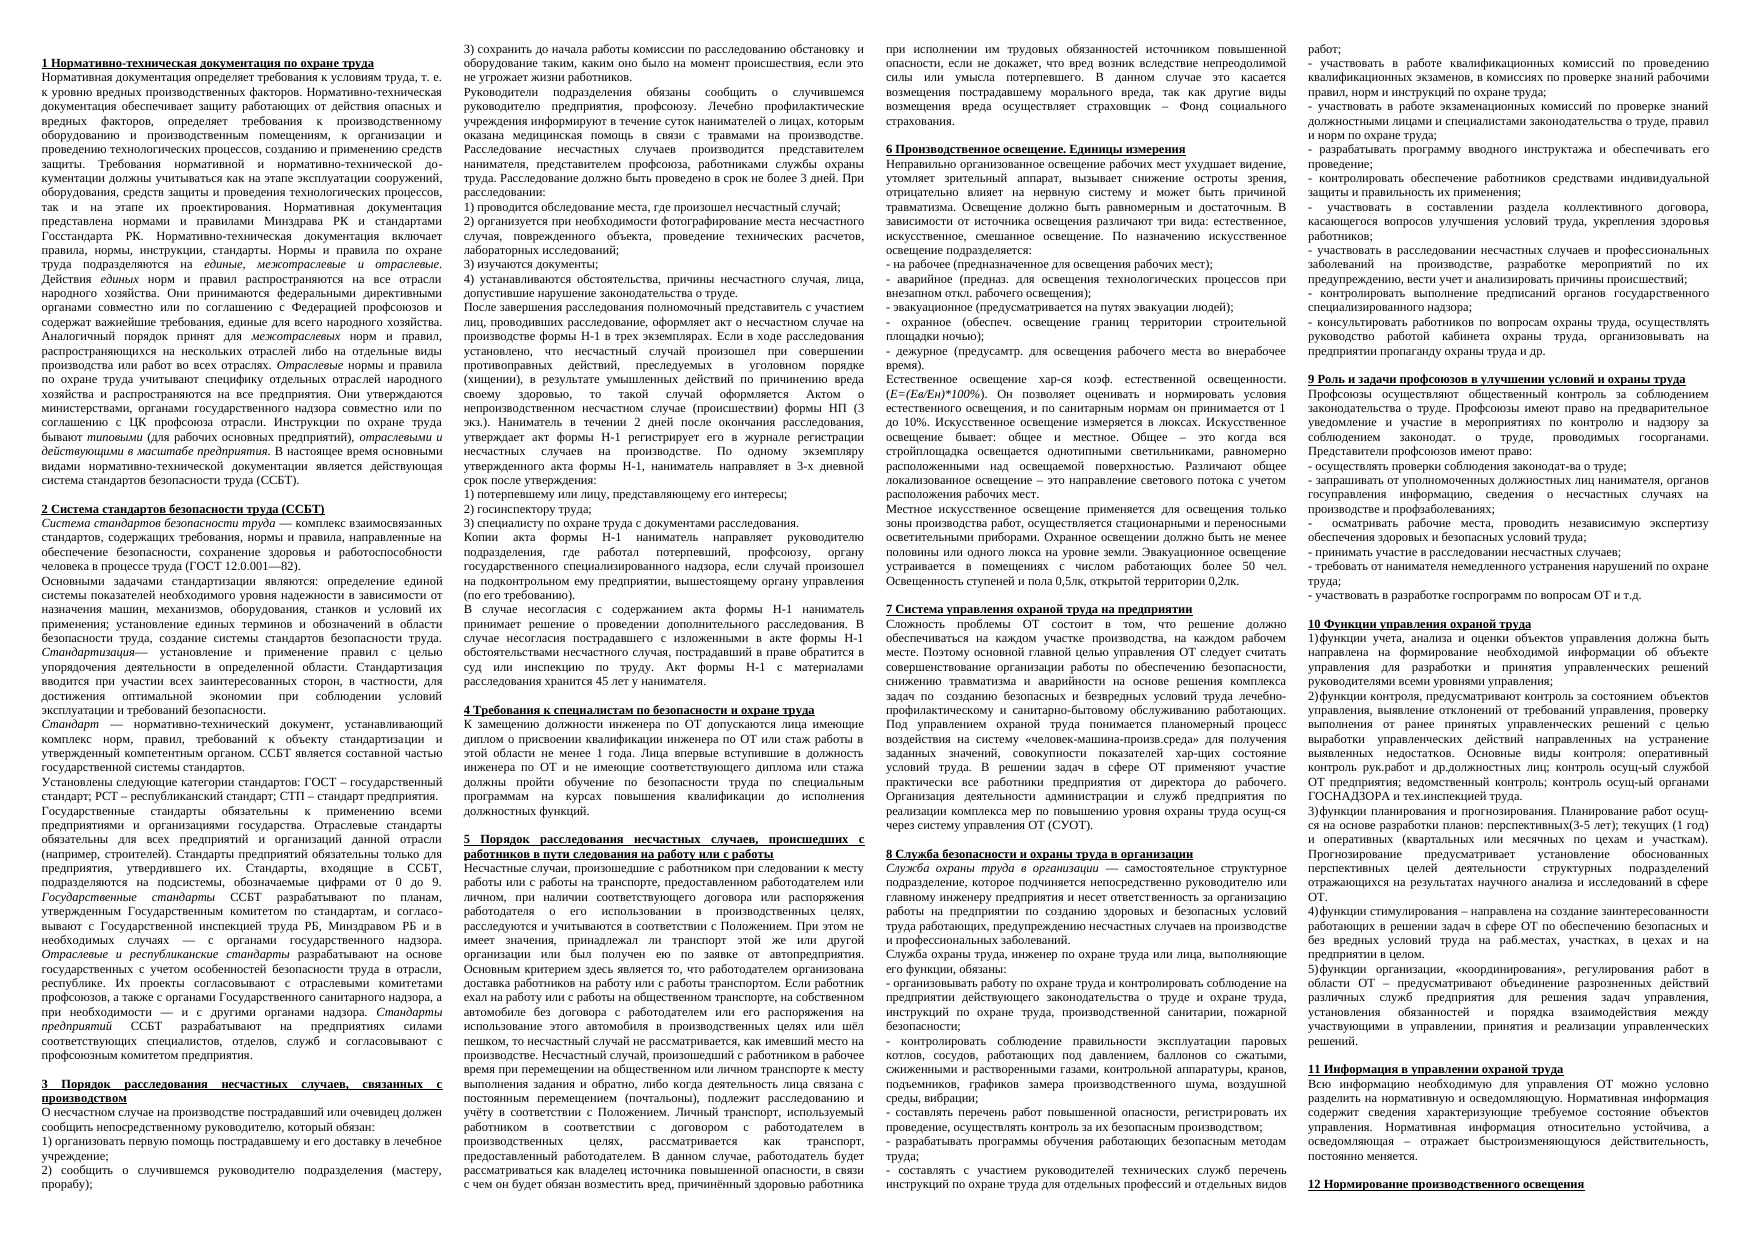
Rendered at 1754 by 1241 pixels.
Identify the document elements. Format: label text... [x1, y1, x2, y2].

text Несчастные случаи, произошедшие с работником при следовании к месту работы или с работы на транспорте, предоставленном работодателем или личном, при наличии соответствующего договора или распоряжения работодателя о его использовании в производственных целях, расследуются и учитываются в соответствии с Положением. При этом не имеет значения, принадлежал ли транспорт этой же или другой организации или был получен ею по заявке от автопредприятия. Основным критерием здесь является то, что работодателем организована доставка работников на работу или с работы транспортом. Если работник ехал на работу или с работы на общественном транспорте, на собственном автомобиле без договора с работодателем или его распоряжения на использование этого автомобиля в производственных целях или шёл пешком, то несчастный случай не рассматривается, как имевший место на производстве. Несчастный случай, произошедший с работником в рабочее время при перемещении на общественном или личном транспорте к месту выполнения задания и обратно, либо когда деятельность лица связана с постоянным перемещением (почтальоны), подлежит расследованию и учёту в соответствии с Положением. Личный транспорт, используемый работником в соответствии с договором с работодателем в производственных целях, рассматривается как транспорт, предоставленный работодателем. В данном случае, работодатель будет рассматриваться как владелец источника повышенной опасности, в связи с чем он будет обязан возместить вред, причинённый здоровью работника при исполнении им трудовых обязанностей источником повышенной опасности, если не докажет, что вред возник вследствие непреодолимой силы или умысла потерпевшего. В данном случае это касается возмещения пострадавшему морального вреда, так как другие виды возмещения вреда осуществляет страховщик – Фонд социального страхования. [463, 861, 864, 1191]
text - аварийное (предназ. для освещения технологических процессов при внезапном откл. рабочего освещения); [886, 271, 1287, 300]
text Государственные стандарты обязательны к применению всеми предприятиями и организациями государства. Отраслевые стандарты обязательны для всех предприятий и организаций данной отрасли (например, строителей). Стандарты предприятий обязательны только для предприятия, утвердившего их. Стандарты, входящие в ССБТ, подразделяются на подсистемы, обозначаемые цифрами от 0 до 9. Государственные стандарты ССБТ разрабатывают по планам, утвержденным Государственным комитетом по стандартам, и согласовывают с Государственной инспекцией труда РБ, Минздравом РБ и в необходимых случаях — с органами государственного надзора. Отраслевые и республиканские стандарты разрабатывают на основе государственных с учетом особенностей безопасности труда в отрасли, республике. Их проекты согласовывают с отраслевыми комитетами профсоюзов, а также с органами Государственного санитарного надзора, а при необходимости — и с другими органами надзора. Стандарты предприятий ССБТ разрабатывают на предприятиях силами соответствующих специалистов, отделов, служб и согласовывают с профсоюзным комитетом предприятия. [41, 803, 442, 1062]
text - контролировать выполнение предписаний органов государственного специализированного надзора; [1308, 286, 1709, 314]
text Система стандартов безопасности труда — комплекс взаимосвязанных стандартов, содержащих требования, нормы и правила, направленные на обеспечение безопасности, сохранение здоровья и работоспособности человека в процессе труда (ГОСТ 12.0.001—82). [41, 516, 442, 573]
text 7 Система управления охраной труда на предприятии [886, 602, 1287, 616]
text Стандарт — нормативно-технический документ, устанавливающий комплекс норм, правил, требований к объекту стандартизации и утвержденный компетентным органом. ССБТ является составной частью государственной системы стандартов. [41, 717, 442, 774]
text 3) специалисту по охране труда с документами расследования. [463, 516, 864, 530]
text Естественное освещение хар-ся коэф. естественной освещенности. (Е=(Ев/Ен)*100%). Он позволяет оценивать и нормировать условия естественного освещения, и по санитарным нормам он принимается от 1 до 10%. Искусственное освещение измеряется в люксах. Искусственное освещение бывает: общее и местное. Общее – это когда вся стройплощадка освещается однотипными светильниками, равномерно расположенными над освещаемой поверхностью. Различают общее локализованное освещение – это направление светового потока с учетом расположения рабочих мест. [886, 372, 1287, 501]
text 1) проводится обследование места, где произошел несчастный случай; [463, 199, 864, 214]
text 4 Требования к специалистам по безопасности и охране труда [463, 703, 864, 717]
list функции стимулирования – направлена на создание заинтересованности работающих в решении задач в сфере ОТ по обеспечению безопасных и без вредных условий труда на раб.местах, участках, в цехах и на предприятии в целом. [1308, 904, 1709, 961]
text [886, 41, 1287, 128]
text 3) изучаются документы; [463, 257, 864, 271]
text - осуществлять проверки соблюдения законодат-ва о труде; [1308, 458, 1709, 473]
text 9 Роль и задачи профсоюзов в улучшении условий и охраны труда [1308, 372, 1709, 386]
text - эвакуационное (предусматривается на путях эвакуации людей); [886, 300, 1287, 314]
list функции планирования и прогнозирования. Планирование работ осущ-ся на основе разработки планов: перспективных(3-5 лет); текущих (1 год) и оперативных (квартальных или месячных по цехам и участкам). Прогнозирование предусматривает установление обоснованных перспективных целей деятельности структурных подразделений отражающихся на результатах научного анализа и исследований в сфере ОТ. [1308, 803, 1709, 904]
text - участвовать в разработке госпрограмм по вопросам ОТ и т.д. [1308, 588, 1709, 602]
text - участвовать в расследовании несчастных случаев и профессиональных заболеваний на производстве, разработке мероприятий по их предупреждению, вести учет и анализировать причины происшествий; [1308, 243, 1709, 286]
text - участвовать в составлении раздела коллективного договора, касающегося вопросов улучшения условий труда, укрепления здоровья работников; [1308, 199, 1709, 243]
text В случае несогласия с содержанием акта формы Н-1 наниматель принимает решение о проведении дополнительного расследования. В случае несогласия пострадавшего с изложенными в акте формы Н-1 обстоятельствами несчастного случая, пострадавший в праве обратится в суд или инспекцию по труду. Акт формы Н-1 с материалами расследования хранится 45 лет у нанимателя. [463, 602, 864, 688]
text Профсоюзы осуществляют общественный контроль за соблюдением законодательства о труде. Профсоюзы имеют право на предварительное уведомление и участие в мероприятиях по контролю и надзору за соблюдением законодат. о труде, проводимых госорганами. Представители профсоюзов имеют право: [1308, 386, 1709, 458]
text - принимать участие в расследовании несчастных случаев; [1308, 544, 1709, 559]
text - контролировать обеспечение работников средствами индивидуальной защиты и правильность их применения; [1308, 171, 1709, 199]
text - на рабочее (предназначенное для освещения рабочих мест); [886, 257, 1287, 271]
list функции контроля, предусматривают контроль за состоянием объектов управления, выявление отклонений от требований управления, проверку выполнения от ранее принятых управленческих решений с целью выработки управленческих действий направленных на устранение выявленных недостатков. Основные виды контроля: оперативный контроль рук.работ и др.должностных лиц; контроль осущ-ый службой ОТ предприятия; ведомственный контроль; контроль осущ-ый органами ГОСНАДЗОРА и тех.инспекцией труда. [1308, 688, 1709, 803]
list функции учета, анализа и оценки объектов управления должна быть направлена на формирование необходимой информации об объекте управления для разработки и принятия управленческих решений руководителями всеми уровнями управления; [1308, 631, 1709, 688]
text 3 Порядок расследования несчастных случаев, связанных с производством [41, 1090, 442, 1105]
text 4) устанавливаются обстоятельства, причины несчастного случая, лица, допустившие нарушение законодательства о труде. [463, 271, 864, 300]
text К замещению должности инженера по ОТ допускаются лица имеющие диплом о присвоении квалификации инженера по ОТ или стаж работы в этой области не менее 1 года. Лица впервые вступившие в должность инженера по ОТ и не имеющие соответствующего диплома или стажа должны пройти обучение по безопасности труда по специальным программам на курсах повышения квалификации до исполнения должностных функций. [463, 717, 864, 818]
text - консультировать работников по вопросам охраны труда, осуществлять руководство работой кабинета охраны труда, организовывать на предприятии пропаганду охраны труда и др. [1308, 314, 1709, 358]
text - дежурное (предусамтр. для освещения рабочего места во внерабочее время). [886, 343, 1287, 372]
text - разрабатывать программы обучения работающих безопасным методам труда; [886, 1134, 1287, 1163]
text Руководители подразделения обязаны сообщить о случившемся руководителю предприятия, профсоюзу. Лечебно профилактические учреждения информируют в течение суток нанимателей о лицах, которым оказана медицинская помощь в связи с травмами на производстве. Расследование несчастных случаев производится представителем нанимателя, представителем профсоюза, работниками службы охраны труда. Расследование должно быть проведено в срок не более 3 дней. При расследовании: [463, 84, 864, 199]
text О несчастном случае на производстве пострадавший или очевидец должен сообщить непосредственному руководителю, который обязан: [41, 1105, 442, 1134]
text - контролировать соблюдение правильности эксплуатации паровых котлов, сосудов, работающих под давлением, баллонов со сжатыми, сжиженными и растворенными газами, контрольной аппаратуры, кранов, подъемников, графиков замера производственного шума, воздушной среды, вибрации; [886, 1033, 1287, 1105]
list функции организации, «координирования», регулирования работ в области ОТ – предусматривают объединение разрозненных действий различных служб предприятия для решения задач управления, установления обязанностей и порядка взаимодействия между участвующими в управлении, принятия и реализации управленческих решений. [1308, 961, 1709, 1048]
text Копии акта формы Н-1 наниматель направляет руководителю подразделения, где работал потерпевший, профсоюзу, органу государственного специализированного надзора, если случай произошел на подконтрольном ему предприятии, вышестоящему органу управления (по его требованию). [463, 530, 864, 602]
text Основными задачами стандартизации являются: определение единой системы показателей необходимого уровня надежности в зависимости от назначения машин, механизмов, оборудования, станков и условий их применения; установление единых терминов и обозначений в области безопасности труда, создание системы стандартов безопасности труда. Стандартизация— установление и применение правил с целью упорядочения деятельности в определенной области. Стандартизация вводится при участии всех заинтересованных сторон, в частности, для достижения оптимальной экономии при соблюдении условий эксплуатации и требований безопасности. [41, 573, 442, 717]
text - осматривать рабочие места, проводить независимую экспертизу обеспечения здоровых и безопасных условий труда; [1308, 516, 1709, 544]
text Нормативная документация определяет требования к условиям труда, т. е. к уровню вредных производственных факторов. Нормативно-техническая документация обеспечивает защиту работающих от действия опасных и вредных факторов, определяет требования к производственному оборудованию и производственным помещениям, к организации и проведению технологических процессов, созданию и применению средств защиты. Требования нормативной и нормативно-технической документации должны учитываться как на этапе эксплуатации сооружений, оборудования, средств защиты и проведения технологических процессов, так и на этапе их проектирования. Нормативная документация представлена нормами и правилами Минздрава РК и стандартами Госстандарта РК. Нормативно-техническая документация включает правила, нормы, инструкции, стандарты. Нормы и правила по охране труда подразделяются на единые, межотраслевые и отраслевые. Действия единых норм и правил распространяются на все отрасли народного хозяйства. Они принимаются федеральными директивными органами совместно или по соглашению с Федерацией профсоюзов и содержат важнейшие требования, единые для всего народного хозяйства. Аналогичный порядок принят для межотраслевых норм и правил, распространяющихся на нескольких отраслей либо на отдельные виды производства или работ во всех отраслях. Отраслевые нормы и правила по охране труда учитывают специфику отдельных отраслей народного хозяйства и распространяются на все предприятия. Они утверждаются министерствами, органами государственного надзора совместно или по соглашению с ЦК профсоюза отрасли. Инструкции по охране труда бывают типовыми (для рабочих основных предприятий), отраслевыми и действующими в масштабе предприятия. В настоящее время основными видами нормативно-технической документации является действующая система стандартов безопасности труда (ССБТ). [41, 70, 442, 487]
text 2) организуется при необходимости фотографирование места несчастного случая, поврежденного объекта, проведение технических расчетов, лабораторных исследований; [463, 214, 864, 257]
text - участвовать в работе квалификационных комиссий по проведению квалификационных экзаменов, в комиссиях по проверке знаний рабочими правил, норм и инструкций по охране труда; [1308, 56, 1709, 99]
text - составлять с участием руководителей технических служб перечень инструкций по охране труда для отдельных профессий и отдельных видов работ; [886, 1163, 1287, 1191]
text 12 Нормирование производственного освещения [1308, 1177, 1709, 1191]
text Неправильно организованное освещение рабочих мест ухудшает видение, утомляет зрительный аппарат, вызывает снижение остроты зрения, отрицательно влияет на нервную систему и может быть причиной травматизма. Освещение должно быть равномерным и достаточным. В зависимости от источника освещения различают три вида: естественное, искусственное, смешанное освещение. По назначению искусственное освещение подразделяется: [886, 156, 1287, 257]
text 10 Функции управления охраной труда [1308, 616, 1709, 631]
text - разрабатывать программу вводного инструктажа и обеспечивать его проведение; [1308, 142, 1709, 171]
text Всю информацию необходимую для управления ОТ можно условно разделить на нормативную и осведомляющую. Нормативная информация содержит сведения характеризующие требуемое состояние объектов управления. Нормативная информация относительно устойчива, а осведомляющая – отражает быстроизменяющуюся действительность, постоянно меняется. [1308, 1076, 1709, 1163]
text После завершения расследования полномочный представитель с участием лиц, проводивших расследование, оформляет акт о несчастном случае на производстве формы Н-1 в трех экземплярах. Если в ходе расследования установлено, что несчастный случай произошел при совершении противоправных действий, преследуемых в уголовном порядке (хищении), в результате умышленных действий по причинению вреда своему здоровью, то такой случай оформляется Актом о непроизводственном несчастном случае (происшествии) формы НП (3 экз.). Наниматель в течении 2 дней после окончания расследования, утверждает акт формы Н-1 регистрирует его в журнале регистрации несчастных случаев на производстве. По одному экземпляру утвержденного акта формы Н-1, наниматель направляет в 3-х дневной срок после утверждения: [463, 300, 864, 487]
text 8 Служба безопасности и охраны труда в организации [886, 846, 1287, 861]
text Установлены следующие категории стандартов: ГОСТ – государственный стандарт; РСТ – республиканский стандарт; СТП – стандарт предприятия. [41, 774, 442, 803]
text - требовать от нанимателя немедленного устранения нарушений по охране труда; [1308, 559, 1709, 588]
text - составлять перечень работ повышенной опасности, регистрировать их проведение, осуществлять контроль за их безопасным производством; [886, 1105, 1287, 1134]
text Служба охраны труда, инженер по охране труда или лица, выполняющие его функции, обязаны: [886, 947, 1287, 976]
text 3) сохранить до начала работы комиссии по расследованию обстановку и оборудование таким, каким оно было на момент происшествия, если это не угрожает жизни работников. [463, 41, 864, 84]
text 1) организовать первую помощь пострадавшему и его доставку в лечебное учреждение; [41, 1134, 442, 1163]
text - участвовать в работе экзаменационных комиссий по проверке знаний должностными лицами и специалистами законодательства о труде, правил и норм по охране труда; [1308, 99, 1709, 142]
text 3 Порядок расследования несчастных случаев, связанных с производством [41, 1076, 442, 1089]
text 2) сообщить о случившемся руководителю подразделения (мастеру, прорабу); [41, 1163, 442, 1191]
text - охранное (обеспеч. освещение границ территории строительной площадки ночью); [886, 314, 1287, 343]
text 2 Cистема стандартов безопасности труда (ССБТ) [41, 501, 442, 516]
text Сложность проблемы ОТ состоит в том, что решение должно обеспечиваться на каждом участке производства, на каждом рабочем месте. Поэтому основной главной целью управления ОТ следует считать совершенствование организации работы по обеспечению безопасности, снижению травматизма и аварийности на основе решения комплекса задач по созданию безопасных и безвредных условий труда лечебно-профилактическому и санитарно-бытовому обслуживанию работающих. Под управлением охраной труда понимается планомерный процесс воздействия на систему «человек-машина-произв.среда» для получения заданных значений, совокупности показателей хар-щих состояние условий труда. В решении задач в сфере ОТ применяют участие практически все работники предприятия от директора до рабочего. Организация деятельности администрации и служб предприятия по реализации комплекса мер по повышению уровня охраны труда осущ-ся через систему управления ОТ (СУОТ). [886, 616, 1287, 832]
text Служба охраны труда в организации — самостоятельное структурное подразделение, которое подчиняется непосредственно руководителю или главному инженеру предприятия и несет ответственность за организацию работы на предприятии по созданию здоровых и безопасных условий труда работающих, предупреждению несчастных случаев на производстве и профессиональных заболеваний. [886, 861, 1287, 947]
text 2) госинспектору труда; [463, 501, 864, 516]
text 1) потерпевшему или лицу, представляющему его интересы; [463, 487, 864, 501]
text 6 Производственное освещение. Единицы измерения [886, 142, 1287, 156]
text - организовывать работу по охране труда и контролировать соблюдение на предприятии действующего законодательства о труде и охране труда, инструкций по охране труда, производственной санитарии, пожарной безопасности; [886, 976, 1287, 1033]
text Местное искусственное освещение применяется для освещения только зоны производства работ, осуществляется стационарными и переносными осветительными приборами. Охранное освещении должно быть не менее половины или одного люкса на уровне земли. Эвакуационное освещение устраивается в помещениях с числом работающих более 50 чел. Освещенность ступеней и пола 0,5лк, открытой территории 0,2лк. [886, 501, 1287, 588]
text - запрашивать от уполномоченных должностных лиц нанимателя, органов госуправления информацию, сведения о несчастных случаях на производстве и профзаболеваниях; [1308, 473, 1709, 516]
text 1 Нормативно-техническая документация по охране труда [41, 56, 442, 70]
text 11 Информация в управлении охраной труда [1308, 1062, 1709, 1076]
